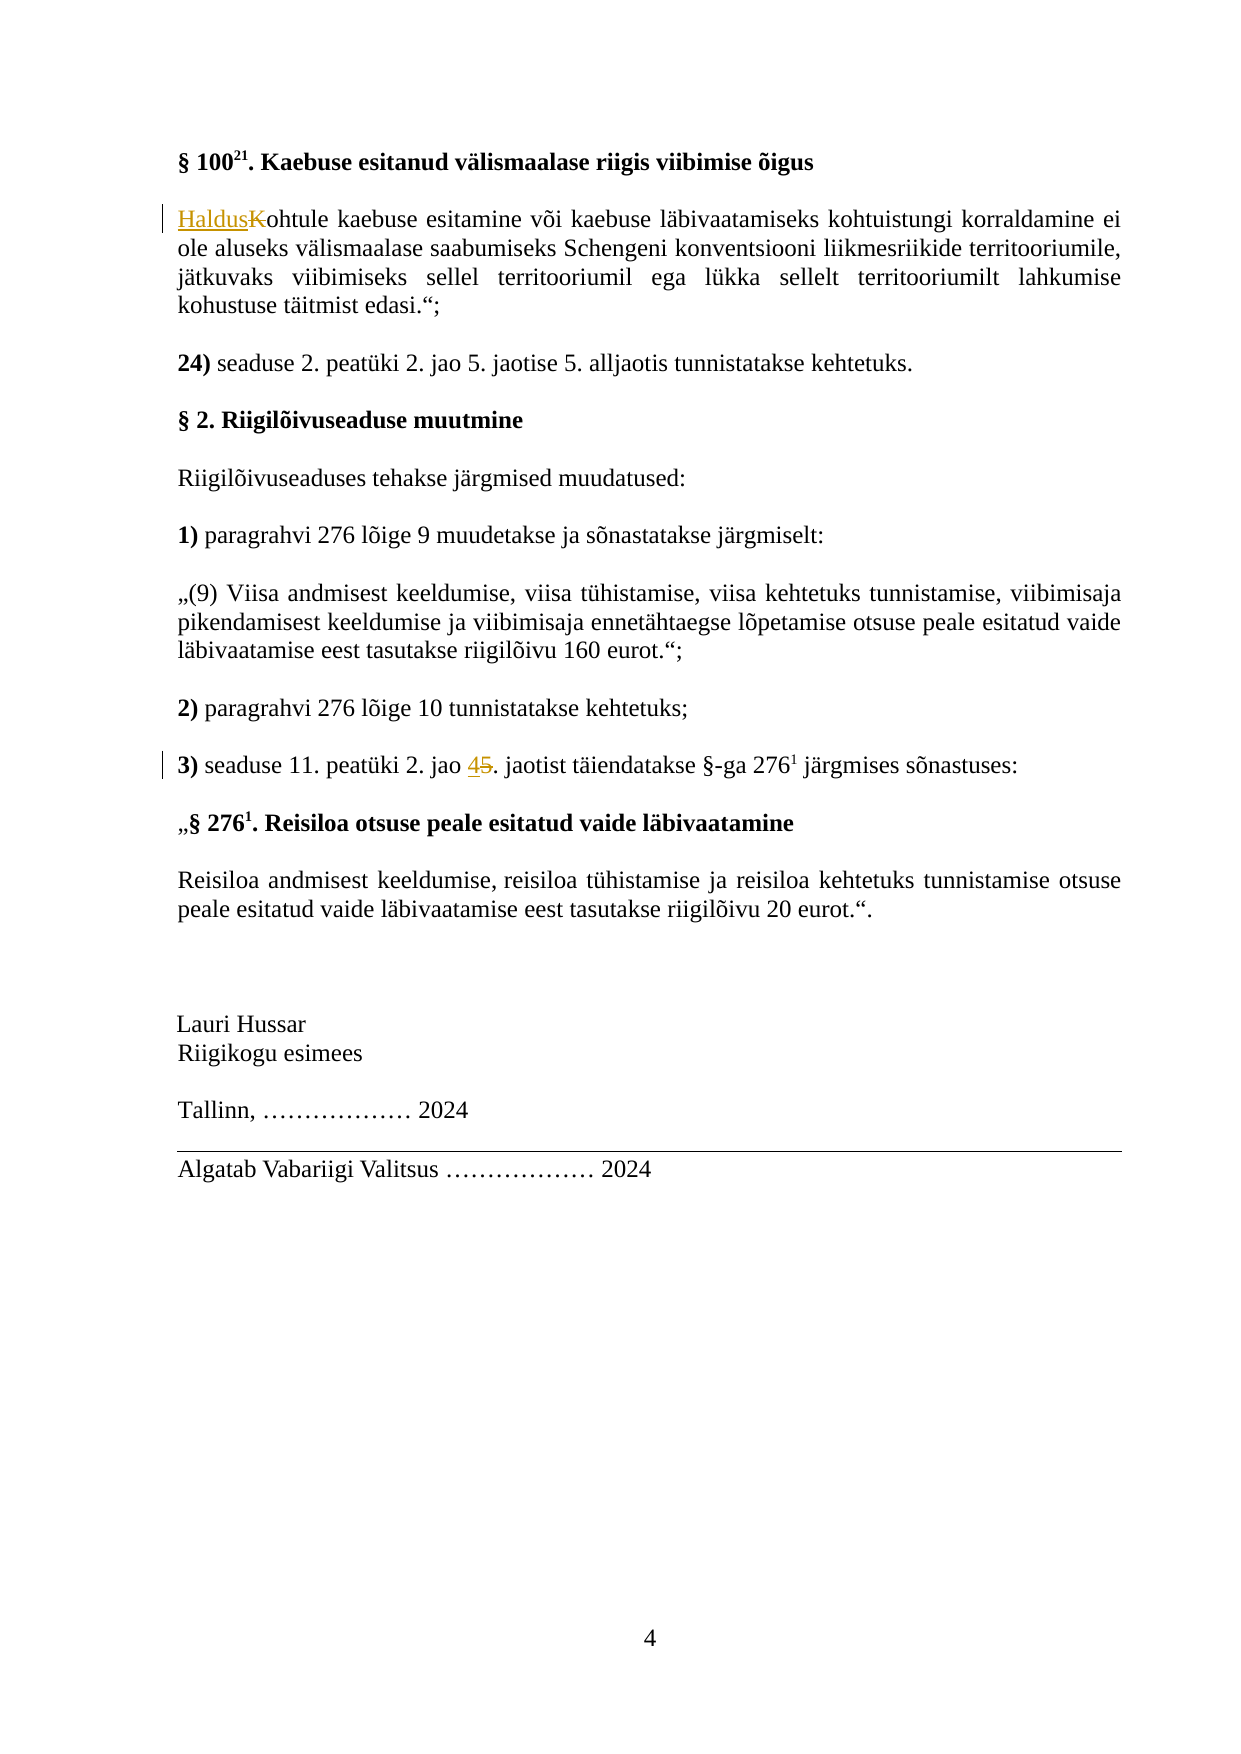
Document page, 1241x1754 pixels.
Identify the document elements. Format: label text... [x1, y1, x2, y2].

text 2) paragrahvi 276 lõige 10 tunnistatakse kehtetuks; [177, 693, 1122, 722]
text „§ 2761. Reisiloa otsuse peale esitatud vaide läbivaatamine [177, 808, 1122, 837]
text 3) seaduse 11. peatüki 2. jao . jaotist täiendatakse §-ga 2761 järgmises sõnastuses: [177, 751, 1122, 779]
text Lauri Hussar [176, 1009, 1122, 1038]
text ohtule kaebuse esitamine või kaebuse läbivaatamiseks kohtuistungi korraldamine ei ole aluseks välismaalase saabumiseks Schengeni konventsiooni liikmesriikide territooriumile, jätkuvaks viibimiseks sellel territooriumil ega lükka sellelt territooriumilt lahkumise kohustuse täitmist edasi.“; [177, 204, 1122, 319]
text Riigilõivuseaduses tehakse järgmised muudatused: [177, 463, 1122, 492]
text § 2. Riigilõivuseaduse muutmine [177, 406, 1122, 434]
text Riigikogu esimees [177, 1038, 1122, 1067]
text Reisiloa andmisest keeldumise, reisiloa tühistamise ja reisiloa kehtetuks tunnistamise otsuse peale esitatud vaide läbivaatamise eest tasutakse riigilõivu 20 eurot.“. [177, 866, 1122, 923]
text § 10021. Kaebuse esitanud välismaalase riigis viibimise õigus [177, 147, 1122, 176]
text 1) paragrahvi 276 lõige 9 muudetakse ja sõnastatakse järgmiselt: [177, 521, 1122, 549]
text Tallinn, ……………… 2024 [177, 1096, 1122, 1124]
text „(9) Viisa andmisest keeldumise, viisa tühistamise, viisa kehtetuks tunnistamise, viibimisaja pikendamisest keeldumise ja viibimisaja ennetähtaegse lõpetamise otsuse peale esitatud vaide läbivaatamise eest tasutakse riigilõivu 160 eurot.“; [177, 578, 1122, 664]
text 24) seaduse 2. peatüki 2. jao 5. jaotise 5. alljaotis tunnistatakse kehtetuks. [177, 348, 1122, 377]
text Algatab Vabariigi Valitsus ……………… 2024 [177, 1152, 1122, 1183]
